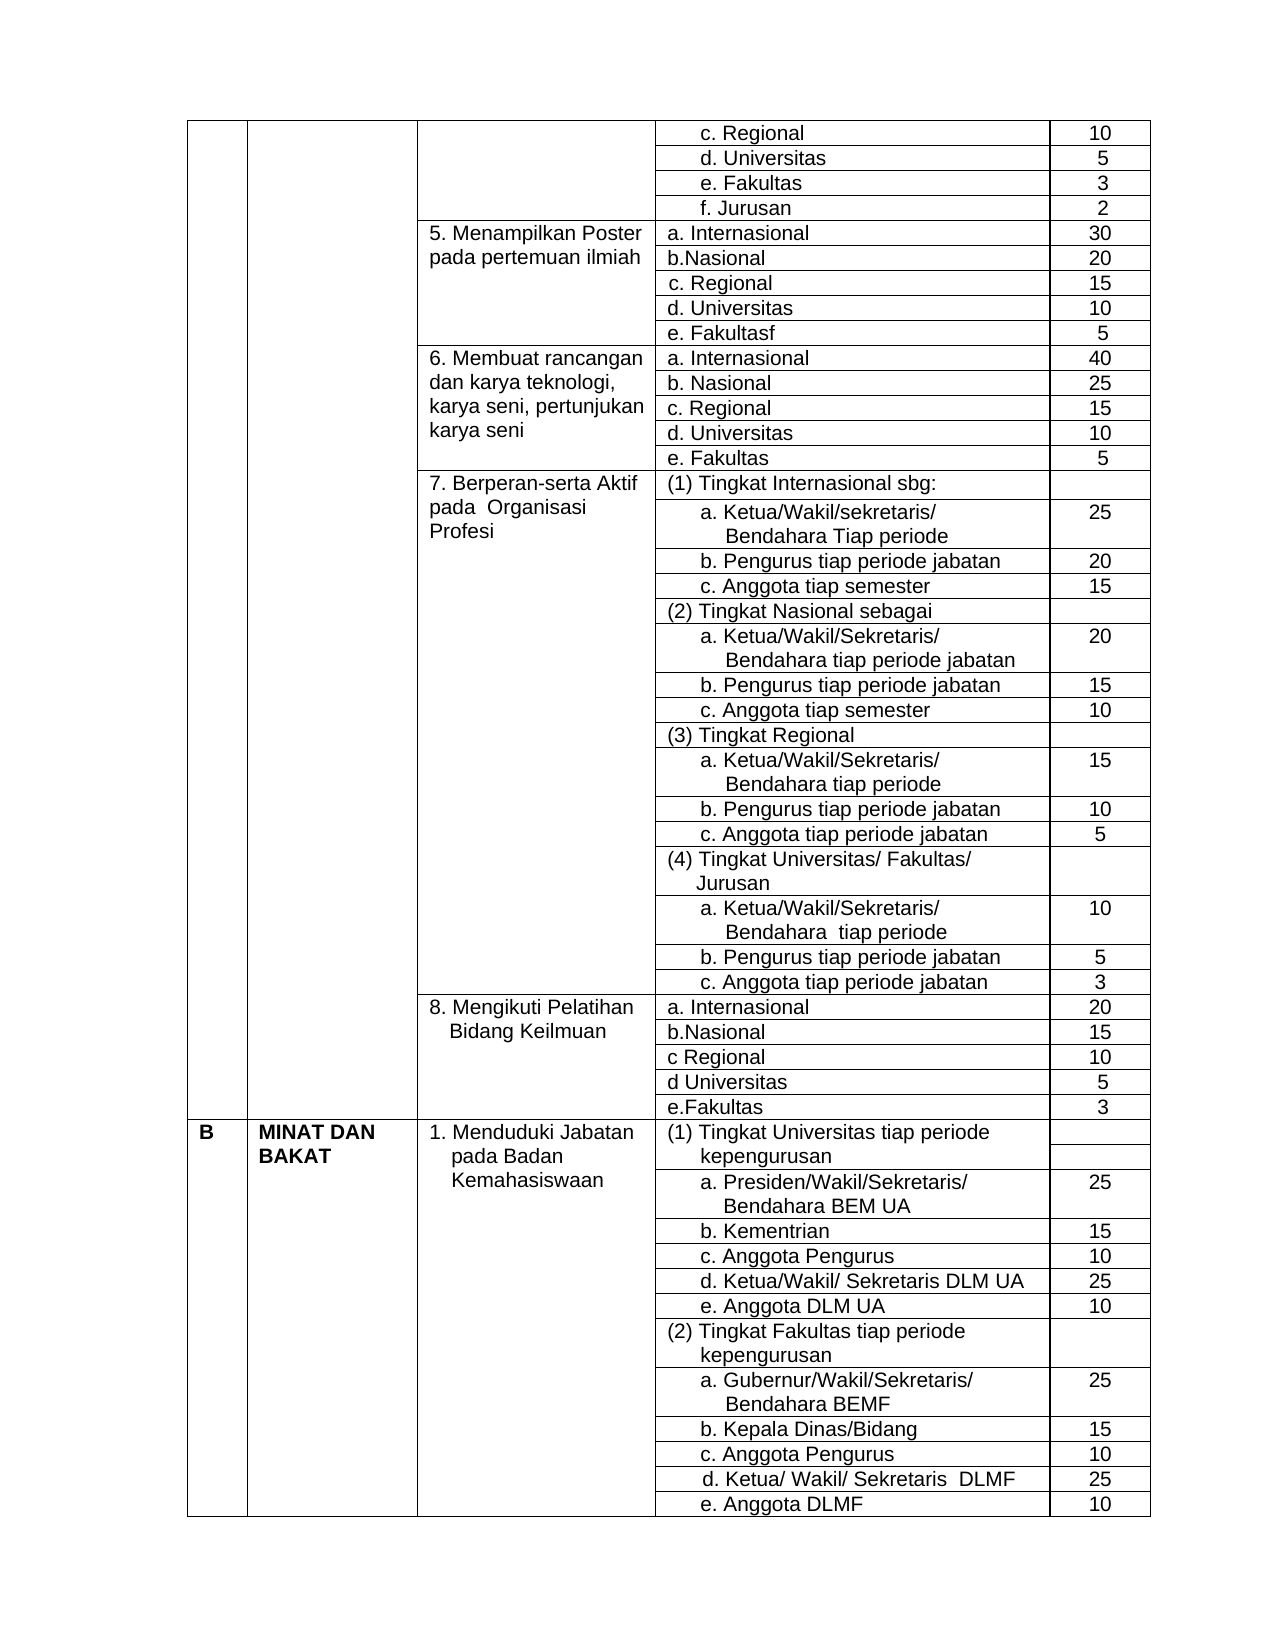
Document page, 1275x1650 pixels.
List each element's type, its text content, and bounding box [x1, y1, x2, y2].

table_cell 10 [1051, 896, 1150, 944]
table_cell 1. Menduduki Jabatan pada Badan Kemahasiswaan [418, 1120, 655, 1516]
table_cell (3) Tingkat Regional [656, 723, 1049, 747]
table_cell B [188, 1120, 247, 1516]
table_cell e. Anggota DLMF [656, 1492, 1049, 1516]
table_cell 15 [1051, 1417, 1150, 1441]
table_cell d. Universitas [656, 421, 1049, 445]
table_cell c. Anggota Pengurus [656, 1442, 1049, 1466]
table_cell 3 [1051, 171, 1150, 195]
table_cell d. Universitas [656, 296, 1049, 320]
table_cell b. Kepala Dinas/Bidang [656, 1417, 1049, 1441]
table_cell c. Anggota tiap semester [656, 574, 1049, 598]
table_cell a. Ketua/Wakil/Sekretaris/ Bendahara tiap periode jabatan [656, 624, 1049, 672]
table_cell b.Nasional [656, 1020, 1049, 1044]
table_cell 25 [1051, 371, 1150, 395]
table_cell 6. Membuat rancangan dan karya teknologi, karya seni, pertunjukan karya seni [418, 346, 655, 470]
table_cell 10 [1051, 1442, 1150, 1466]
table_cell f. Jurusan [656, 196, 1049, 220]
table_cell d. Ketua/ Wakil/ Sekretaris DLMF [656, 1467, 1049, 1491]
table_cell c. Regional [656, 121, 1049, 145]
table_cell 2 [1051, 196, 1150, 220]
table_cell 25 [1051, 1269, 1150, 1293]
table_cell b. Pengurus tiap periode jabatan [656, 673, 1049, 697]
table_cell c. Anggota tiap periode jabatan [656, 822, 1049, 846]
table_cell c. Anggota tiap semester [656, 698, 1049, 722]
table_cell 15 [1051, 396, 1150, 420]
table_cell d. Ketua/Wakil/ Sekretaris DLM UA [656, 1269, 1049, 1293]
table_cell e. Fakultasf [656, 321, 1049, 345]
table_cell (1) Tingkat Universitas tiap periode kepengurusan [656, 1120, 1049, 1169]
table_cell 20 [1051, 995, 1150, 1019]
table_cell 20 [1051, 246, 1150, 270]
table_cell 25 [1051, 500, 1150, 548]
table_cell 5 [1051, 822, 1150, 846]
table_cell c. Anggota Pengurus [656, 1244, 1049, 1268]
table_cell 8. Mengikuti Pelatihan Bidang Keilmuan [418, 995, 655, 1119]
table_cell c. Anggota tiap periode jabatan [656, 970, 1049, 994]
table_cell 15 [1051, 574, 1150, 598]
table_cell 5 [1051, 1070, 1150, 1094]
table_cell 5 [1051, 446, 1150, 470]
table_cell a. Internasional [656, 221, 1049, 245]
table_cell 20 [1051, 624, 1150, 672]
table_cell e. Fakultas [656, 446, 1049, 470]
table_cell a. Gubernur/Wakil/Sekretaris/ Bendahara BEMF [656, 1368, 1049, 1416]
table_cell [1051, 471, 1150, 499]
table_cell c. Regional [656, 271, 1049, 295]
table_cell c Regional [656, 1045, 1049, 1069]
table_cell 10 [1051, 421, 1150, 445]
table_cell e. Fakultas [656, 171, 1049, 195]
table_cell b. Kementrian [656, 1219, 1049, 1243]
table_cell a. Ketua/Wakil/Sekretaris/ Bendahara tiap periode [656, 896, 1049, 944]
table_cell [1051, 599, 1150, 623]
table_cell 30 [1051, 221, 1150, 245]
table_cell 15 [1051, 1020, 1150, 1044]
table_cell c. Regional [656, 396, 1049, 420]
table_cell 15 [1051, 673, 1150, 697]
table_cell 5. Menampilkan Poster pada pertemuan ilmiah [418, 221, 655, 345]
table_cell [1051, 1120, 1150, 1144]
table_cell [1051, 723, 1150, 747]
table_cell b.Nasional [656, 246, 1049, 270]
table_cell d Universitas [656, 1070, 1049, 1094]
table_cell 3 [1051, 970, 1150, 994]
table_cell (1) Tingkat Internasional sbg: [656, 471, 1049, 499]
table_cell [1051, 1145, 1150, 1169]
table_cell 10 [1051, 121, 1150, 145]
table_cell 10 [1051, 1492, 1150, 1516]
table_cell 10 [1051, 797, 1150, 821]
table_cell 10 [1051, 296, 1150, 320]
table_cell a. Internasional [656, 995, 1049, 1019]
table_cell 25 [1051, 1170, 1150, 1218]
table_cell e.Fakultas [656, 1095, 1049, 1119]
table_cell 15 [1051, 748, 1150, 796]
table_cell 5 [1051, 321, 1150, 345]
table_cell 7. Berperan-serta Aktif pada Organisasi Profesi [418, 471, 655, 994]
table_cell a. Ketua/Wakil/Sekretaris/ Bendahara tiap periode [656, 748, 1049, 796]
table_cell (2) Tingkat Fakultas tiap periode kepengurusan [656, 1319, 1049, 1367]
table_cell [1051, 847, 1150, 895]
table_cell b. Pengurus tiap periode jabatan [656, 549, 1049, 573]
table_cell [1051, 1319, 1150, 1367]
table_cell 15 [1051, 1219, 1150, 1243]
table_cell 25 [1051, 1467, 1150, 1491]
table_cell 40 [1051, 346, 1150, 370]
table_cell e. Anggota DLM UA [656, 1294, 1049, 1318]
table_cell a. Ketua/Wakil/sekretaris/ Bendahara Tiap periode [656, 500, 1049, 548]
table_cell 10 [1051, 1294, 1150, 1318]
table_cell (2) Tingkat Nasional sebagai [656, 599, 1049, 623]
table_cell 5 [1051, 146, 1150, 170]
table_cell 3 [1051, 1095, 1150, 1119]
table_cell 5 [1051, 945, 1150, 969]
table_cell 10 [1051, 1244, 1150, 1268]
table_cell b. Pengurus tiap periode jabatan [656, 797, 1049, 821]
table_cell 10 [1051, 698, 1150, 722]
table_cell 25 [1051, 1368, 1150, 1416]
table_cell d. Universitas [656, 146, 1049, 170]
table_cell (4) Tingkat Universitas/ Fakultas/ Jurusan [656, 847, 1049, 895]
table_cell 20 [1051, 549, 1150, 573]
table_cell b. Nasional [656, 371, 1049, 395]
table_cell b. Pengurus tiap periode jabatan [656, 945, 1049, 969]
table_cell a. Presiden/Wakil/Sekretaris/ Bendahara BEM UA [656, 1170, 1049, 1218]
table_cell 10 [1051, 1045, 1150, 1069]
table_cell MINAT DAN BAKAT [248, 1120, 417, 1516]
table_cell 15 [1051, 271, 1150, 295]
table_cell a. Internasional [656, 346, 1049, 370]
